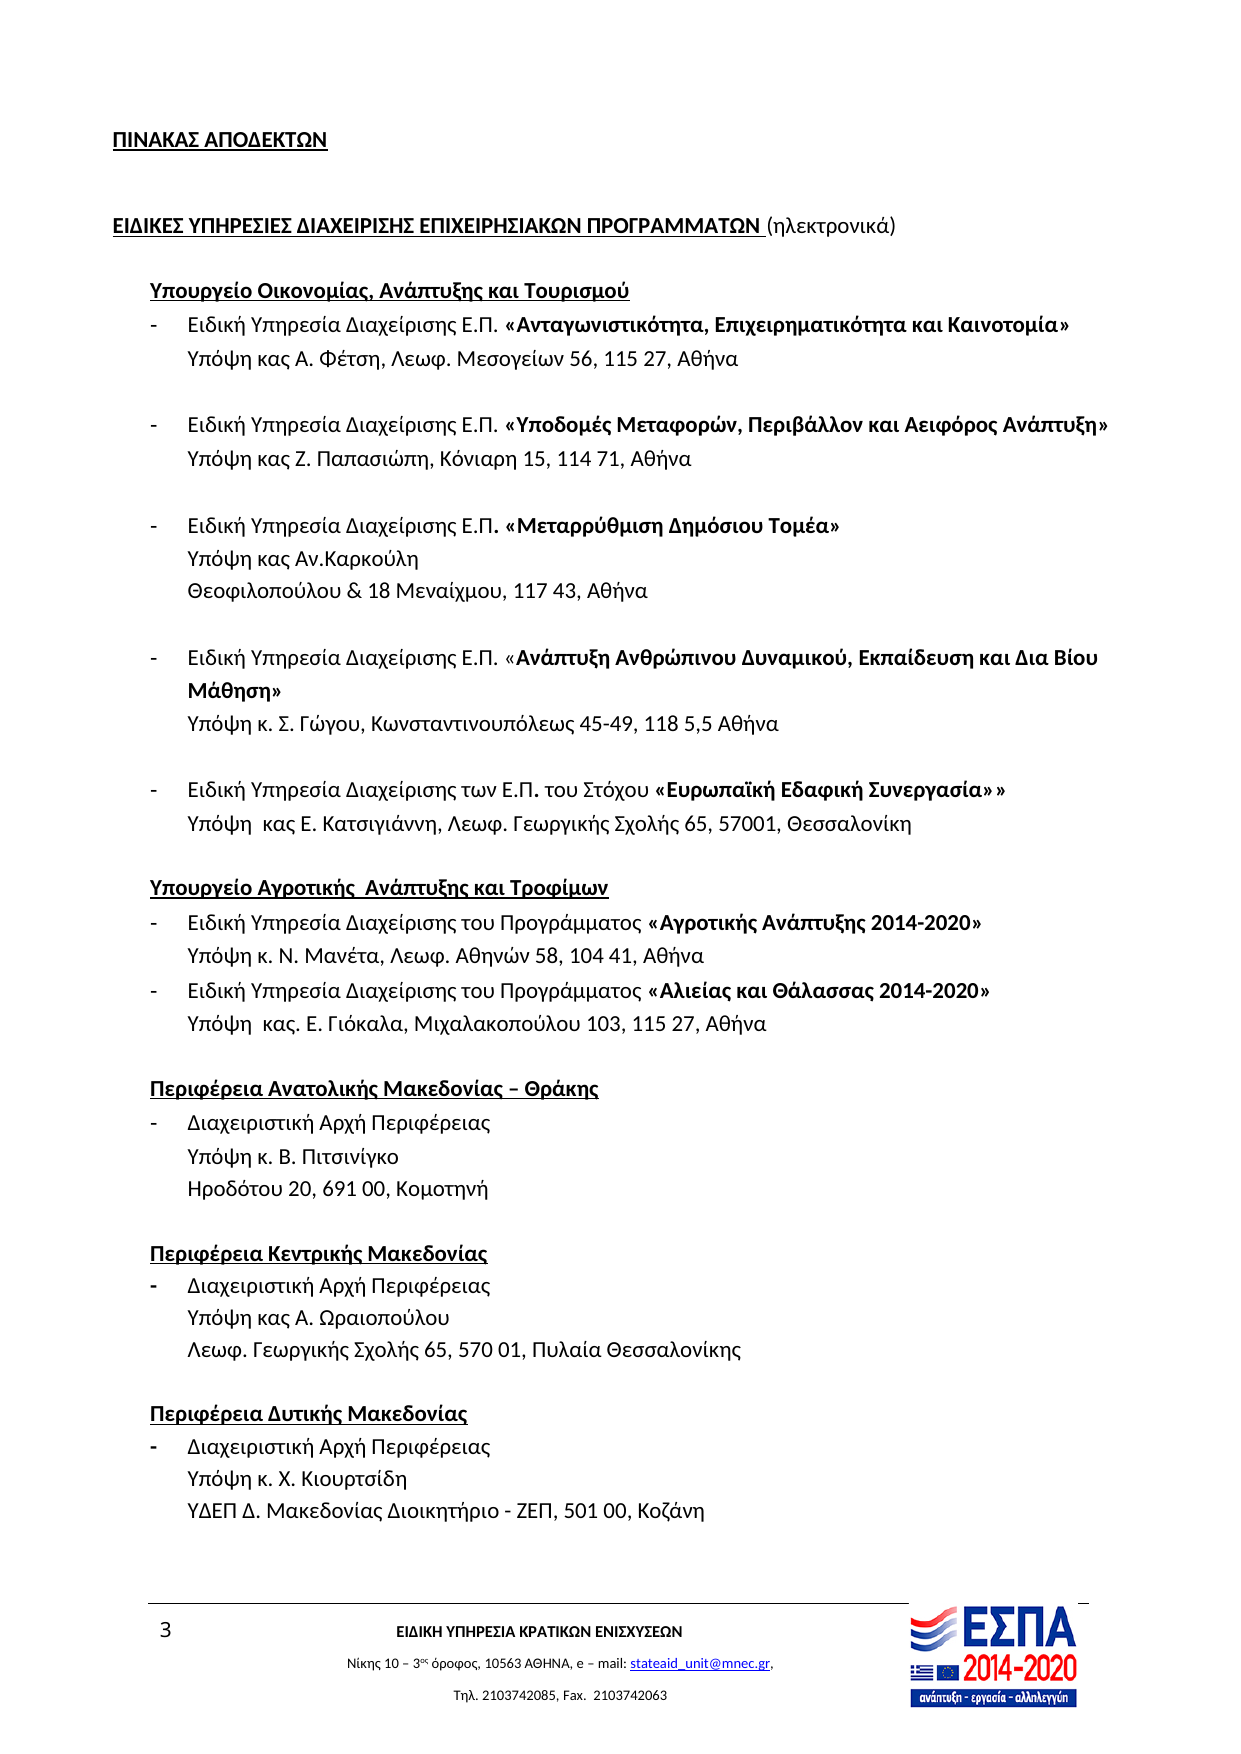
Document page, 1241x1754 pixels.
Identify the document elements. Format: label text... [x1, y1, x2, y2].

list Ειδική Υπηρεσία Διαχείρισης Ε.Π. «Μεταρρύθμιση Δημόσιου Τομέα» [150, 508, 1125, 540]
text Υπόψη κ. Χ. Κιουρτσίδη [187, 1464, 1125, 1492]
list Ειδική Υπηρεσία Διαχείρισης των Ε.Π. του Στόχου «Ευρωπαϊκή Εδαφική Συνεργασία»» [150, 773, 1125, 804]
list Διαχειριστική Αρχή Περιφέρειας [150, 1432, 1125, 1460]
picture [908, 1603, 1078, 1709]
list Διαχειριστική Αρχή Περιφέρειας [150, 1106, 1125, 1137]
text Υπόψη κας Ζ. Παπασιώπη, Κόνιαρη 15, 114 71, Αθήνα [112, 444, 1125, 472]
text Υπόψη κας Ε. Κατσιγιάννη, Λεωφ. Γεωργικής Σχολής 65, 57001, Θεσσαλονίκη [187, 809, 1125, 837]
list Ειδική Υπηρεσία Διαχείρισης Ε.Π. «Ανταγωνιστικότητα, Επιχειρηματικότητα και Καινοτομία» [150, 308, 1125, 339]
text Υπόψη κας Αν.Καρκούλη [112, 544, 1125, 572]
text Ηροδότου 20, 691 00, Κομοτηνή [112, 1174, 1125, 1202]
text ΥΔΕΠ Δ. Μακεδονίας Διοικητήριο - ΖΕΠ, 501 00, Κοζάνη [112, 1496, 1125, 1524]
list Διαχειριστική Αρχή Περιφέρειας [150, 1271, 1125, 1299]
list Ειδική Υπηρεσία Διαχείρισης του Προγράμματος «Αγροτικής Ανάπτυξης 2014-2020» [150, 906, 1125, 937]
text Υπόψη κας Α. Φέτση, Λεωφ. Μεσογείων 56, 115 27, Αθήνα [112, 344, 1125, 372]
text ΕΙΔΙΚΕΣ ΥΠΗΡΕΣΙΕΣ ΔΙΑΧΕΙΡΙΣΗΣ ΕΠΙΧΕΙΡΗΣΙΑΚΩΝ ΠΡΟΓΡΑΜΜΑΤΩΝ (ηλεκτρονικά) [112, 211, 1125, 239]
text Υπόψη κ. Β. Πιτσινίγκο [187, 1142, 1125, 1170]
text Περιφέρεια Δυτικής Μακεδονίας [112, 1399, 1125, 1428]
text Υπουργείο Οικονομίας, Ανάπτυξης και Τουρισμού [112, 276, 1125, 304]
text Θεοφιλοπούλου & 18 Μεναίχμου, 117 43, Αθήνα [112, 577, 1125, 605]
list Ειδική Υπηρεσία Διαχείρισης Ε.Π. «Ανάπτυξη Ανθρώπινου Δυναμικού, Εκπαίδευση και Δια Βίου Μάθηση» [150, 641, 1125, 704]
text Υπόψη κ. Ν. Μανέτα, Λεωφ. Αθηνών 58, 104 41, Αθήνα [112, 941, 1125, 969]
text Υπόψη κ. Σ. Γώγου, Κωνσταντινουπόλεως 45-49, 118 5,5 Αθήνα [187, 709, 1125, 737]
text Λεωφ. Γεωργικής Σχολής 65, 570 01, Πυλαία Θεσσαλονίκης [187, 1335, 1125, 1363]
text ΠΙΝΑΚΑΣ ΑΠΟΔΕΚΤΩΝ [112, 120, 1125, 153]
list Ειδική Υπηρεσία Διαχείρισης Ε.Π. «Υποδομές Μεταφορών, Περιβάλλον και Αειφόρος Ανάπτυξη» [150, 408, 1125, 439]
text Περιφέρεια Ανατολικής Μακεδονίας – Θράκης [112, 1074, 1125, 1102]
list Ειδική Υπηρεσία Διαχείρισης του Προγράμματος «Αλιείας και Θάλασσας 2014-2020» [150, 974, 1125, 1005]
text Υπουργείο Αγροτικής Ανάπτυξης και Τροφίμων [112, 873, 1125, 901]
text Υπόψη κας. Ε. Γιόκαλα, Μιχαλακοπούλου 103, 115 27, Αθήνα [112, 1009, 1125, 1038]
text Περιφέρεια Κεντρικής Μακεδονίας [112, 1239, 1125, 1267]
text Υπόψη κας Α. Ωραιοπούλου [187, 1303, 1125, 1331]
